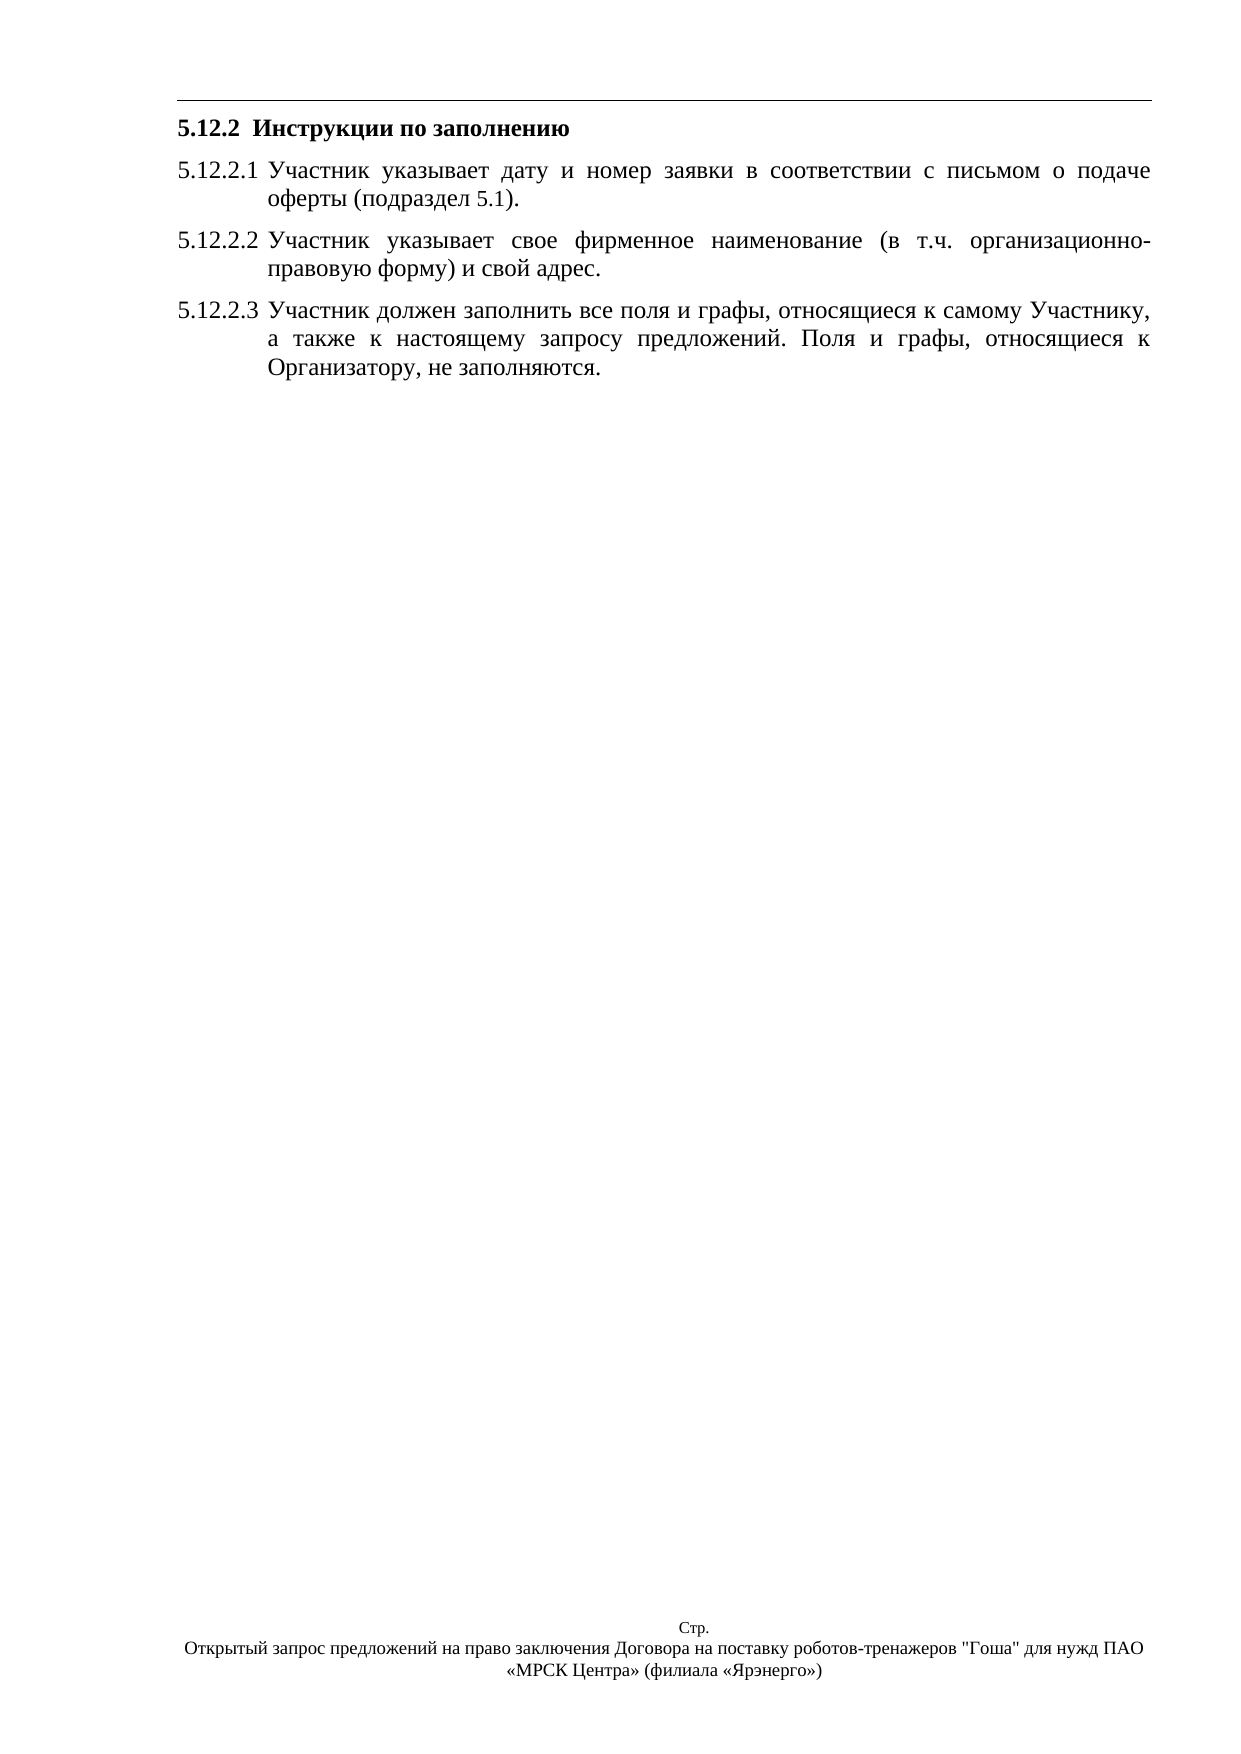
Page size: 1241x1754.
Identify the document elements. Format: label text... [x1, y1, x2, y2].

subtitle Инструкции по заполнению [177, 113, 1152, 142]
list Участник указывает свое фирменное наименование (в т.ч. организационно-правовую форму) и свой адрес. [177, 225, 1152, 282]
list Участник должен заполнить все поля и графы, относящиеся к самому Участнику, а также к настоящему запросу предложений. Поля и графы, относящиеся к Организатору, не заполняются. [177, 295, 1152, 381]
list Участник указывает дату и номер заявки в соответствии с письмом о подаче оферты (подраздел 5.1). [177, 155, 1152, 212]
